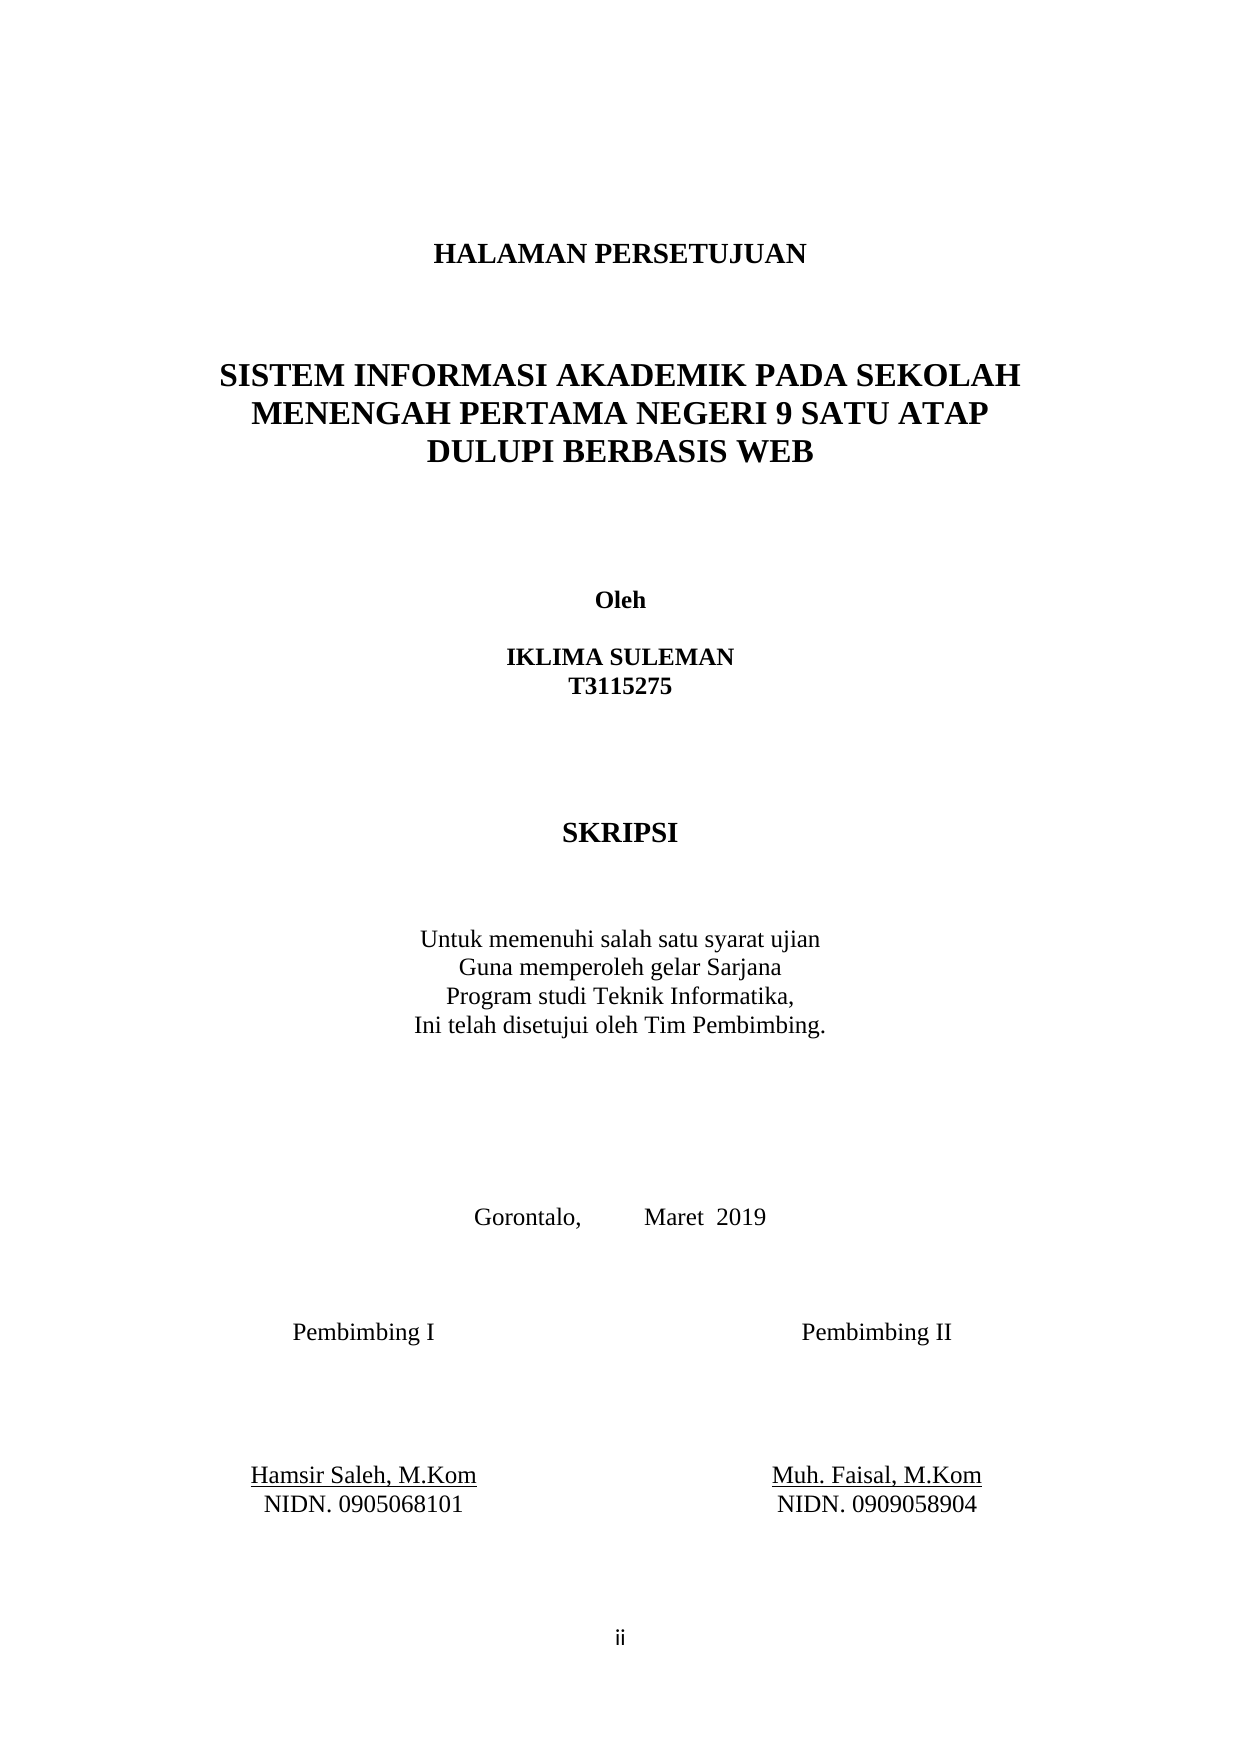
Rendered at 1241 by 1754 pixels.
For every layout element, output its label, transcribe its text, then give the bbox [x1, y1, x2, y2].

text HALAMAN PERSETUJUAN [118, 236, 1122, 270]
text SISTEM INFORMASI AKADEMIK PADA SEKOLAH MENENGAH PERTAMA NEGERI 9 SATU ATAP [118, 355, 1122, 432]
text Program studi Teknik Informatika, [118, 981, 1122, 1010]
text Untuk memenuhi salah satu syarat ujian [118, 924, 1122, 952]
text SKRIPSI [118, 815, 1122, 848]
table_header Pembimbing I Hamsir Saleh, M.Kom NIDN. 0905068101 [107, 1317, 620, 1518]
text T3115275 [118, 671, 1122, 700]
table_header Pembimbing II Muh. Faisal, M.Kom NIDN. 0909058904 [620, 1317, 1133, 1518]
text DULUPI BERBASIS WEB [118, 432, 1122, 470]
text Oleh [118, 585, 1122, 614]
text Guna memperoleh gelar Sarjana [118, 952, 1122, 981]
text Ini telah disetujui oleh Tim Pembimbing. [118, 1010, 1122, 1039]
text IKLIMA SULEMAN [118, 642, 1122, 671]
text Gorontalo, Maret 2019 [118, 1202, 1122, 1231]
